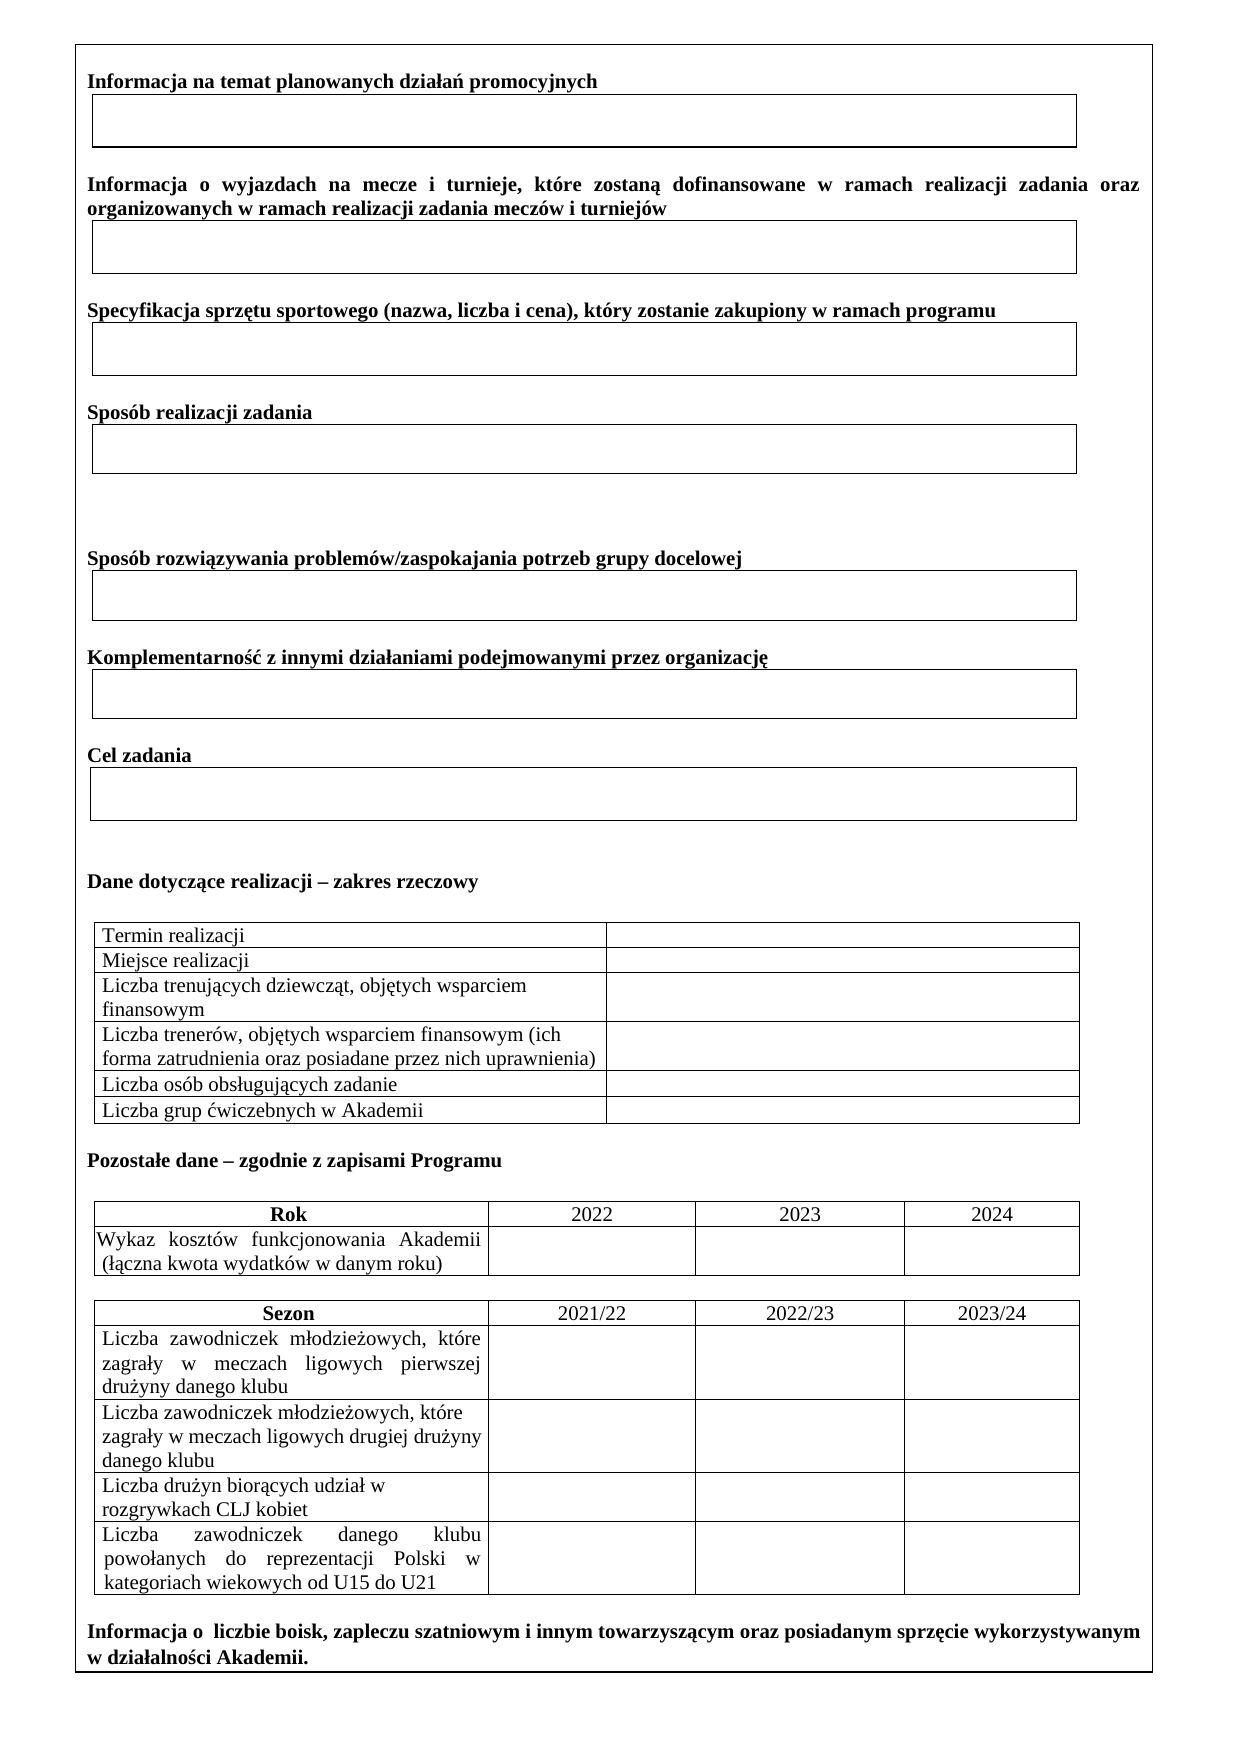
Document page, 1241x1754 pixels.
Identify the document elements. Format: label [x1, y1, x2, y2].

table_header [76, 45, 1152, 1671]
